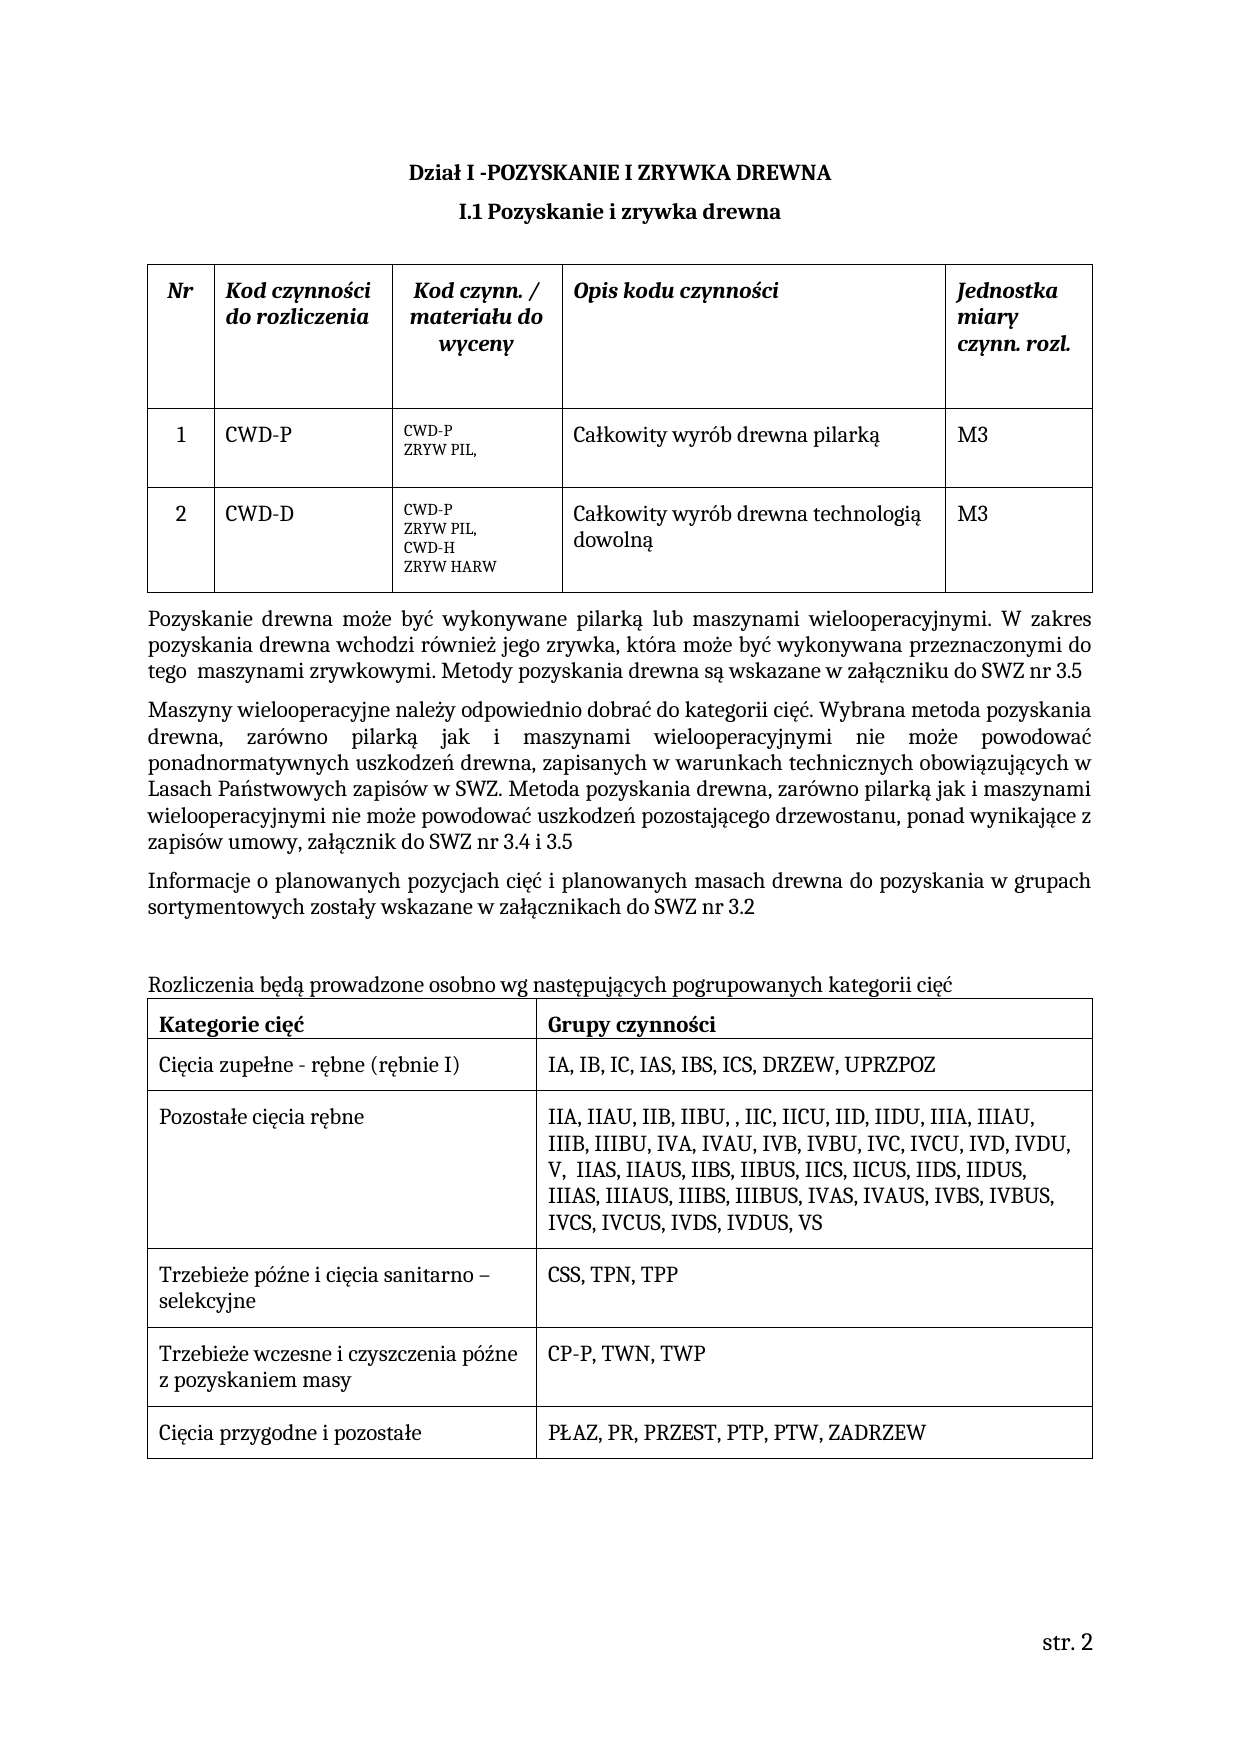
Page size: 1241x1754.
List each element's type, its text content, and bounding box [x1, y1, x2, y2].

table_cell Cięcia zupełne - rębne (rębnie I) [148, 1039, 536, 1090]
text Dział I -POZYSKANIE I ZRYWKA DREWNA [148, 160, 1093, 186]
table_cell Cięcia przygodne i pozostałe [148, 1407, 536, 1458]
table_cell M3 [946, 409, 1092, 487]
table_cell CWD-P ZRYW PIL, CWD-H ZRYW HARW [393, 488, 562, 592]
text I.1 Pozyskanie i zrywka drewna [148, 199, 1093, 225]
table_cell Całkowity wyrób drewna technologią dowolną [563, 488, 945, 592]
table_cell CWD-P [215, 409, 392, 487]
table_cell Trzebieże wczesne i czyszczenia późne z pozyskaniem masy [148, 1328, 536, 1406]
table_cell IIA, IIAU, IIB, IIBU, , IIC, IICU, IID, IIDU, IIIA, IIIAU, IIIB, IIIBU, IVA, IVAU, IVB, IVBU, IVC, IVCU, IVD, IVDU, V, IIAS, IIAUS, IIBS, IIBUS, IICS, IICUS, IIDS, IIDUS, IIIAS, IIIAUS, IIIBS, IIIBUS, IVAS, IVAUS, IVBS, IVBUS, IVCS, IVCUS, IVDS, IVDUS, VS [537, 1091, 1092, 1248]
table_cell Całkowity wyrób drewna pilarką [563, 409, 945, 487]
table_cell 2 [148, 488, 214, 592]
table_cell CWD-D [215, 488, 392, 592]
table_cell 1 [148, 409, 214, 487]
table_cell CP-P, TWN, TWP [537, 1328, 1092, 1406]
table_cell CSS, TPN, TPP [537, 1249, 1092, 1327]
table_header Jednostka miary czynn. rozl. [946, 265, 1092, 408]
text Informacje o planowanych pozycjach cięć i planowanych masach drewna do pozyskania w grupach sortymentowych zostały wskazane w załącznikach do SWZ nr 3.2 [148, 868, 1093, 920]
text Pozyskanie drewna może być wykonywane pilarką lub maszynami wielooperacyjnymi. W zakres pozyskania drewna wchodzi również jego zrywka, która może być wykonywana przeznaczonymi do tego maszynami zrywkowymi. Metody pozyskania drewna są wskazane w załączniku do SWZ nr 3.5 [148, 606, 1093, 684]
table_header Nr [148, 265, 214, 408]
table_cell CWD-P ZRYW PIL, [393, 409, 562, 487]
table_cell IA, IB, IC, IAS, IBS, ICS, DRZEW, UPRZPOZ [537, 1039, 1092, 1090]
table_header Kod czynności do rozliczenia [215, 265, 392, 408]
table_header Kod czynn. / materiału do wyceny [393, 265, 562, 408]
text Maszyny wielooperacyjne należy odpowiednio dobrać do kategorii cięć. Wybrana metoda pozyskania drewna, zarówno pilarką jak i maszynami wielooperacyjnymi nie może powodować ponadnormatywnych uszkodzeń drewna, zapisanych w warunkach technicznych obowiązujących w Lasach Państwowych zapisów w SWZ. Metoda pozyskania drewna, zarówno pilarką jak i maszynami wielooperacyjnymi nie może powodować uszkodzeń pozostającego drzewostanu, ponad wynikające z zapisów umowy, załącznik do SWZ nr 3.4 i 3.5 [148, 697, 1093, 855]
table_cell PŁAZ, PR, PRZEST, PTP, PTW, ZADRZEW [537, 1407, 1092, 1458]
table_cell Trzebieże późne i cięcia sanitarno – selekcyjne [148, 1249, 536, 1327]
table_cell Pozostałe cięcia rębne [148, 1091, 536, 1248]
table_header Grupy czynności [537, 999, 1092, 1038]
table_cell M3 [946, 488, 1092, 592]
text Rozliczenia będą prowadzone osobno wg następujących pogrupowanych kategorii cięć [148, 972, 1093, 998]
table_header Kategorie cięć [148, 999, 536, 1038]
table_header Opis kodu czynności [563, 265, 945, 408]
